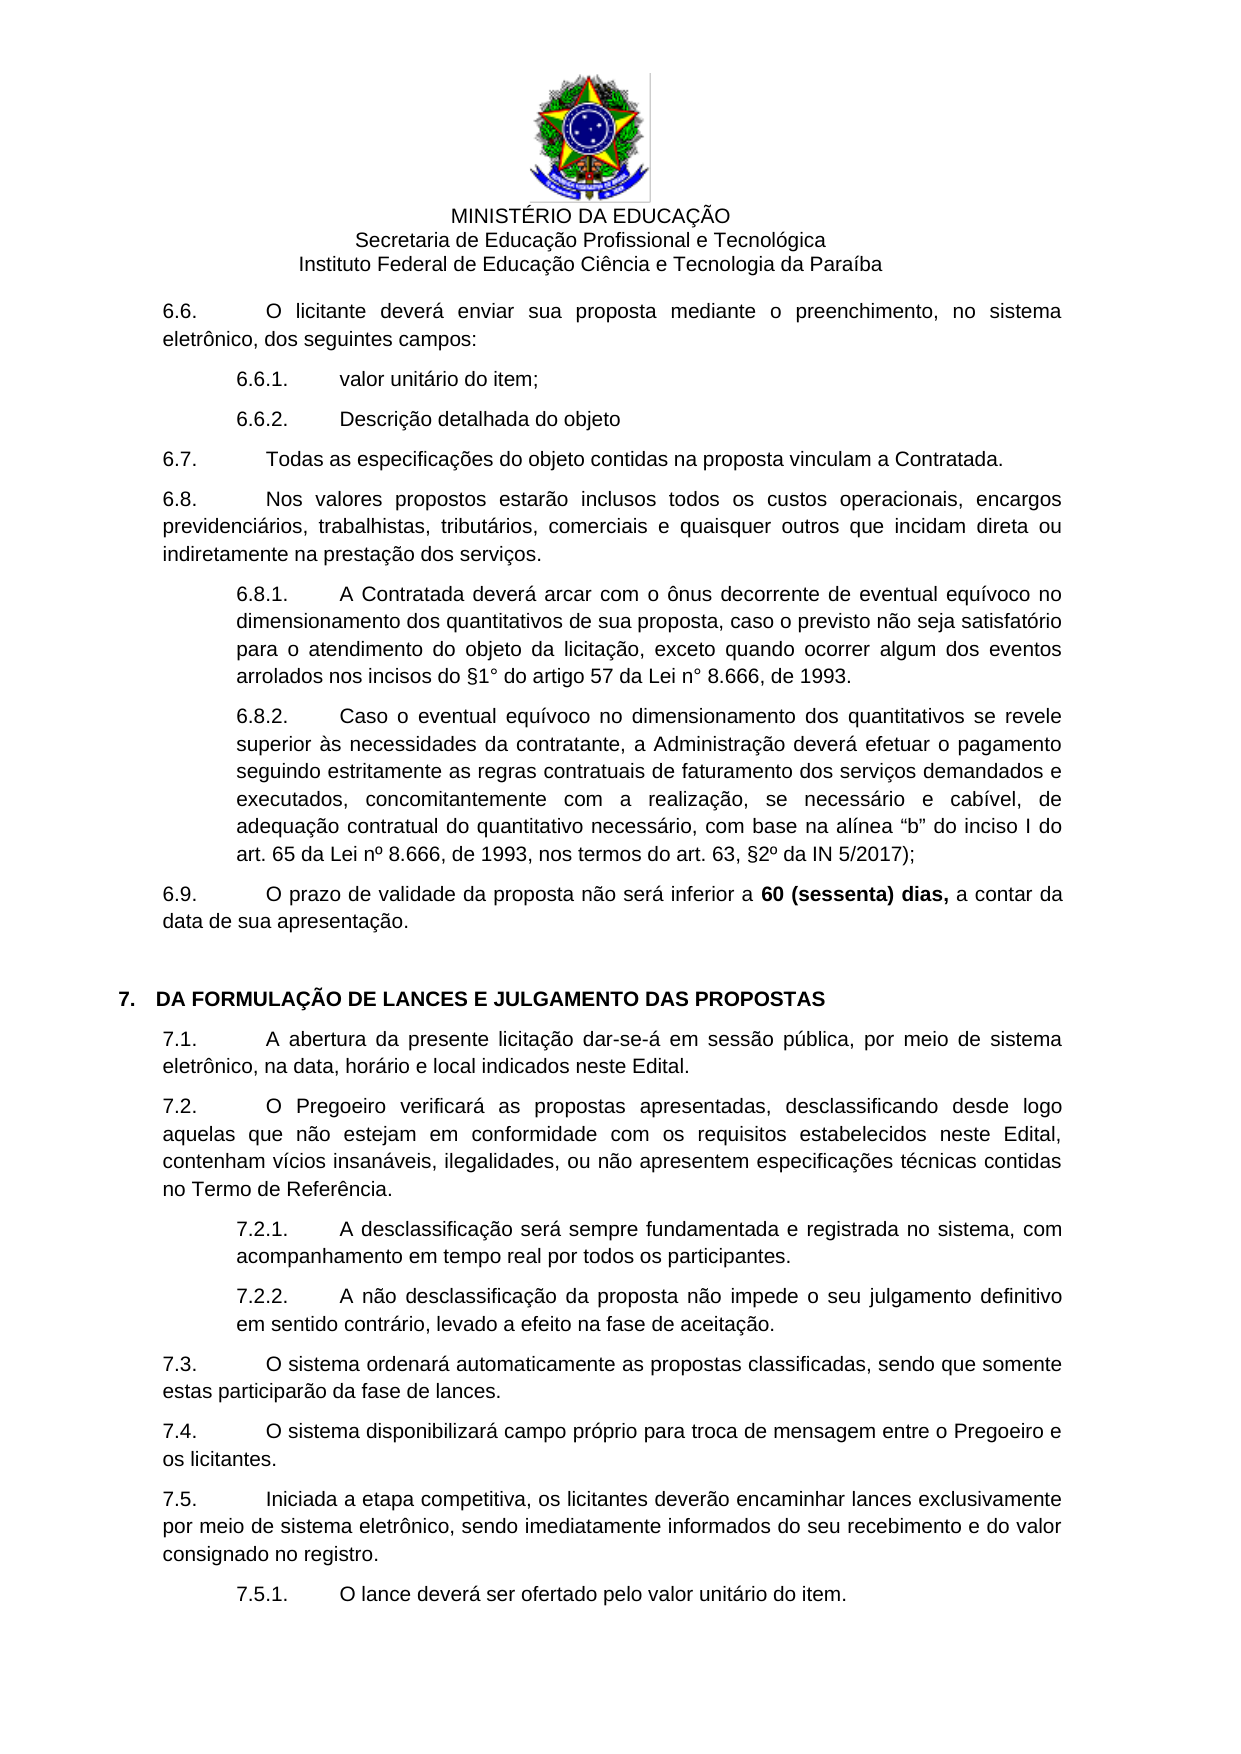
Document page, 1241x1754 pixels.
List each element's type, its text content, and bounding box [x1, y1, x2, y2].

list A não desclassificação da proposta não impede o seu julgamento definitivo em sentido contrário, levado a efeito na fase de aceitação. [236, 1284, 1063, 1336]
list Todas as especificações do objeto contidas na proposta vinculam a Contratada. [162, 447, 1063, 471]
list A desclassificação será sempre fundamentada e registrada no sistema, com acompanhamento em tempo real por todos os participantes. [236, 1217, 1063, 1268]
text 6.8.2. Caso o eventual equívoco no dimensionamento dos quantitativos se revele superior às necessidades da contratante, a Administração deverá efetuar o pagamento seguindo estritamente as regras contratuais de faturamento dos serviços demandados e executados, concomitantemente com a realização, se necessário e cabível, de adequação contratual do quantitativo necessário, com base na alínea “b” do inciso I do art. 65 da Lei nº 8.666, de 1993, nos termos do art. 63, §2º da IN 5/2017); [236, 704, 1063, 866]
list valor unitário do item; [236, 367, 1063, 391]
list Iniciada a etapa competitiva, os licitantes deverão encaminhar lances exclusivamente por meio de sistema eletrônico, sendo imediatamente informados do seu recebimento e do valor consignado no registro. [162, 1487, 1063, 1566]
picture [529, 73, 652, 204]
list O lance deverá ser ofertado pelo valor unitário do item. [236, 1582, 1063, 1606]
list O licitante deverá enviar sua proposta mediante o preenchimento, no sistema eletrônico, dos seguintes campos: [162, 299, 1063, 351]
list O sistema ordenará automaticamente as propostas classificadas, sendo que somente estas participarão da fase de lances. [162, 1352, 1063, 1403]
list O prazo de validade da proposta não será inferior a 60 (sessenta) dias, a contar da data de sua apresentação. [162, 882, 1063, 933]
list A Contratada deverá arcar com o ônus decorrente de eventual equívoco no dimensionamento dos quantitativos de sua proposta, caso o previsto não seja satisfatório para o atendimento do objeto da licitação, exceto quando ocorrer algum dos eventos arrolados nos incisos do §1° do artigo 57 da Lei n° 8.666, de 1993. [236, 582, 1063, 688]
list O Pregoeiro verificará as propostas apresentadas, desclassificando desde logo aquelas que não estejam em conformidade com os requisitos estabelecidos neste Edital, contenham vícios insanáveis, ilegalidades, ou não apresentem especificações técnicas contidas no Termo de Referência. [162, 1094, 1063, 1201]
list Nos valores propostos estarão inclusos todos os custos operacionais, encargos previdenciários, trabalhistas, tributários, comerciais e quaisquer outros que incidam direta ou indiretamente na prestação dos serviços. [162, 487, 1063, 566]
list A abertura da presente licitação dar-se-á em sessão pública, por meio de sistema eletrônico, na data, horário e local indicados neste Edital. [162, 1027, 1063, 1078]
list O sistema disponibilizará campo próprio para troca de mensagem entre o Pregoeiro e os licitantes. [162, 1419, 1063, 1471]
list Descrição detalhada do objeto [236, 407, 1063, 431]
text DA FORMULAÇÃO DE LANCES E JULGAMENTO DAS PROPOSTAS [118, 987, 1064, 1011]
